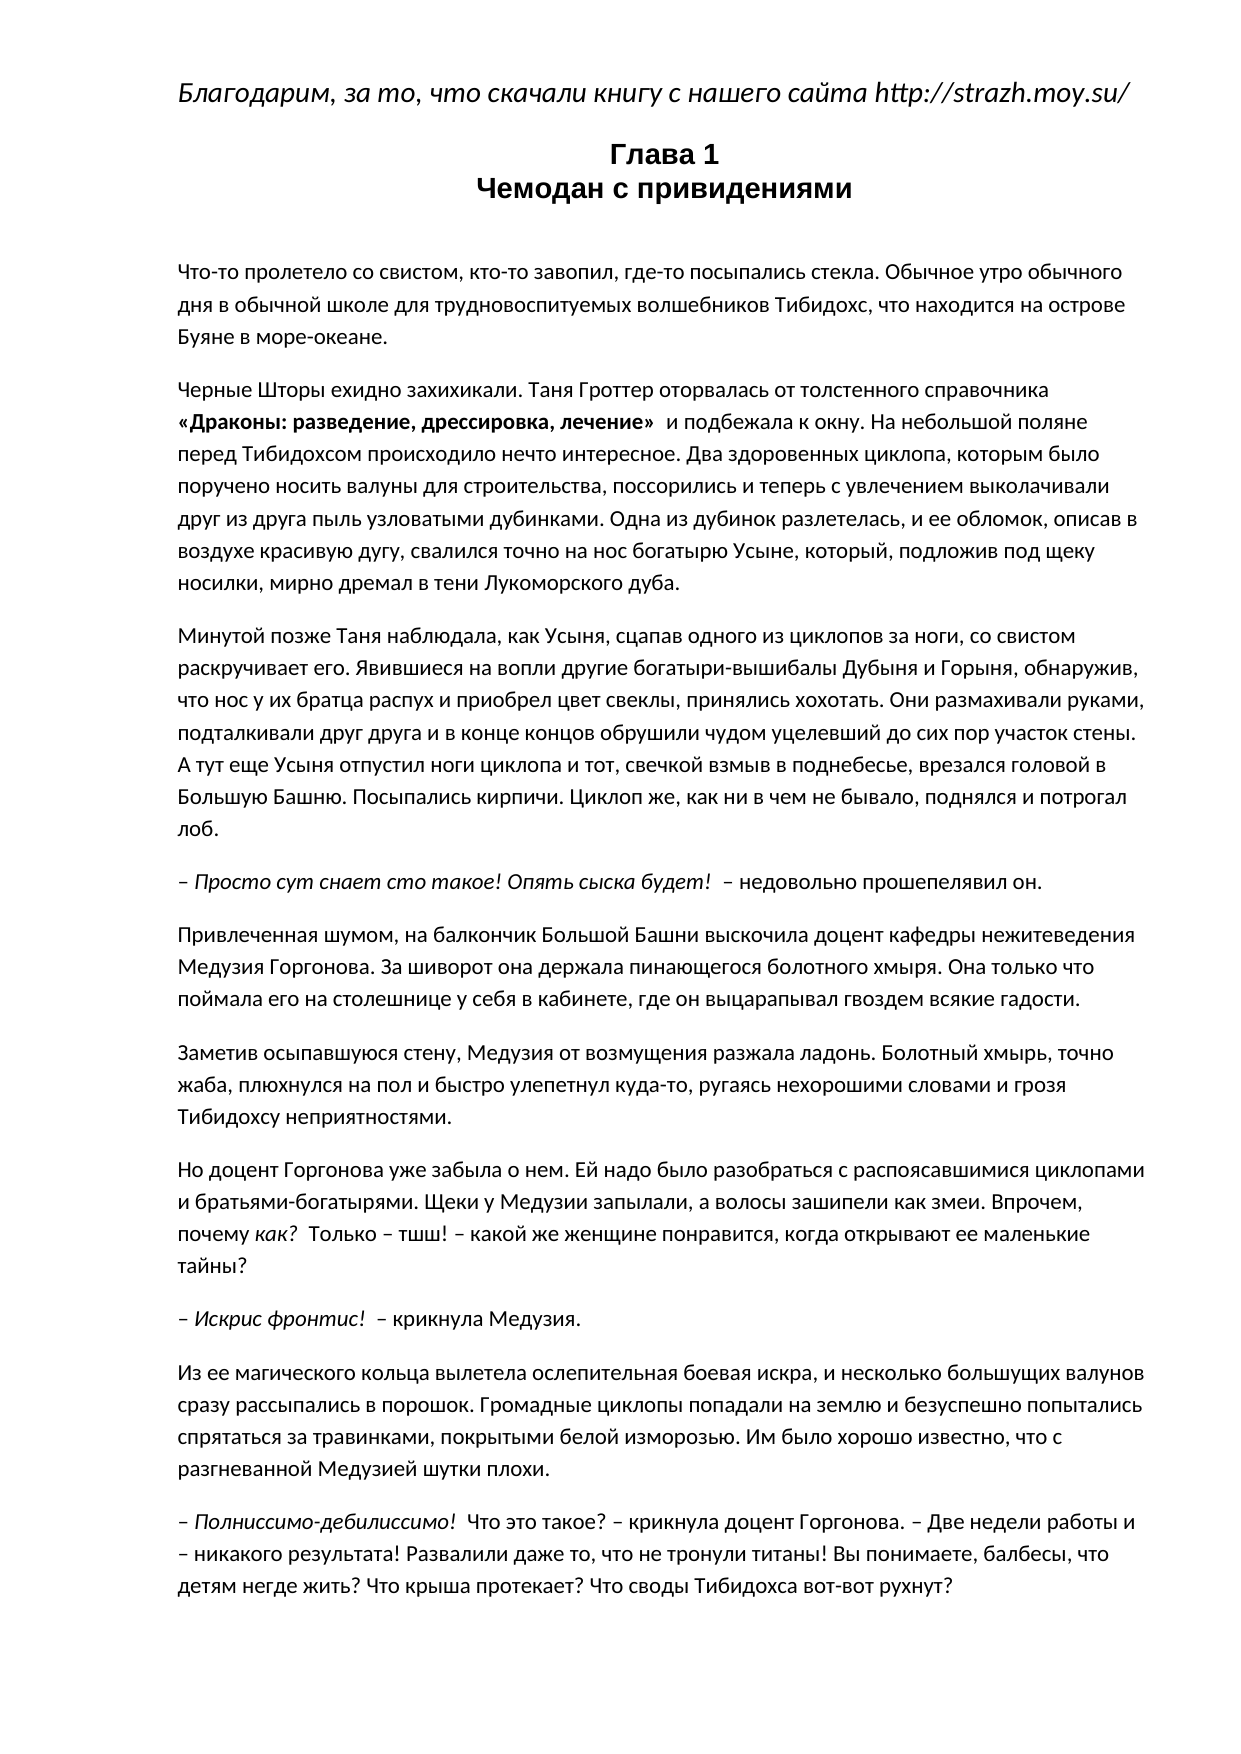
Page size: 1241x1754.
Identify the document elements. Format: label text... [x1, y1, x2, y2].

text Но доцент Горгонова уже забыла о нем. Ей надо было разобраться с распоясавшимися циклопами и братьями-богатырями. Щеки у Медузии запылали, а волосы зашипели как змеи. Впрочем, почему как? Только – тшш! – какой же женщине понравится, когда открывают ее маленькие тайны? [177, 1155, 1152, 1279]
text Привлеченная шумом, на балкончик Большой Башни выскочила доцент кафедры нежитеведения Медузия Горгонова. За шиворот она держала пинающегося болотного хмыря. Она только что поймала его на столешнице у себя в кабинете, где он выцарапывал гвоздем всякие гадости. [177, 920, 1152, 1013]
text Заметив осыпавшуюся стену, Медузия от возмущения разжала ладонь. Болотный хмырь, точно жаба, плюхнулся на пол и быстро улепетнул куда-то, ругаясь нехорошими словами и грозя Тибидохсу неприятностями. [177, 1038, 1152, 1130]
text Черные Шторы ехидно захихикали. Таня Гроттер оторвалась от толстенного справочника «Драконы: разведение, дрессировка, лечение» и подбежала к окну. На небольшой поляне перед Тибидохсом происходило нечто интересное. Два здоровенных циклопа, которым было поручено носить валуны для строительства, поссорились и теперь с увлечением выколачивали друг из друга пыль узловатыми дубинками. Одна из дубинок разлетелась, и ее обломок, описав в воздухе красивую дугу, свалился точно на нос богатырю Усыне, который, подложив под щеку носилки, мирно дремал в тени Лукоморского дуба. [177, 375, 1152, 596]
text – Просто сут снает сто такое! Опять сыска будет! – недовольно прошепелявил он. [177, 867, 1152, 895]
subtitle Глава 1 [177, 137, 1152, 171]
text – Искрис фронтис! – крикнула Медузия. [177, 1304, 1152, 1333]
text Что-то пролетело со свистом, кто-то завопил, где-то посыпались стекла. Обычное утро обычного дня в обычной школе для трудновоспитуемых волшебников Тибидохс, что находится на острове Буяне в море-океане. [177, 257, 1152, 350]
text Из ее магического кольца вылетела ослепительная боевая искра, и несколько большущих валунов сразу рассыпались в порошок. Громадные циклопы попадали на землю и безуспешно попытались спрятаться за травинками, покрытыми белой изморозью. Им было хорошо известно, что с разгневанной Медузией шутки плохи. [177, 1358, 1152, 1482]
text Минутой позже Таня наблюдала, как Усыня, сцапав одного из циклопов за ноги, со свистом раскручивает его. Явившиеся на вопли другие богатыри-вышибалы Дубыня и Горыня, обнаружив, что нос у их братца распух и приобрел цвет свеклы, принялись хохотать. Они размахивали руками, подталкивали друг друга и в конце концов обрушили чудом уцелевший до сих пор участок стены. А тут еще Усыня отпустил ноги циклопа и тот, свечкой взмыв в поднебесье, врезался головой в Большую Башню. Посыпались кирпичи. Циклоп же, как ни в чем не бывало, поднялся и потрогал лоб. [177, 621, 1152, 842]
text – Полниссимо-дебилиссимо! Что это такое? – крикнула доцент Горгонова. – Две недели работы и – никакого результата! Развалили даже то, что не тронули титаны! Вы понимаете, балбесы, что детям негде жить? Что крыша протекает? Что своды Тибидохса вот-вот рухнут? [177, 1507, 1152, 1599]
subtitle Чемодан с привидениями [177, 171, 1152, 204]
